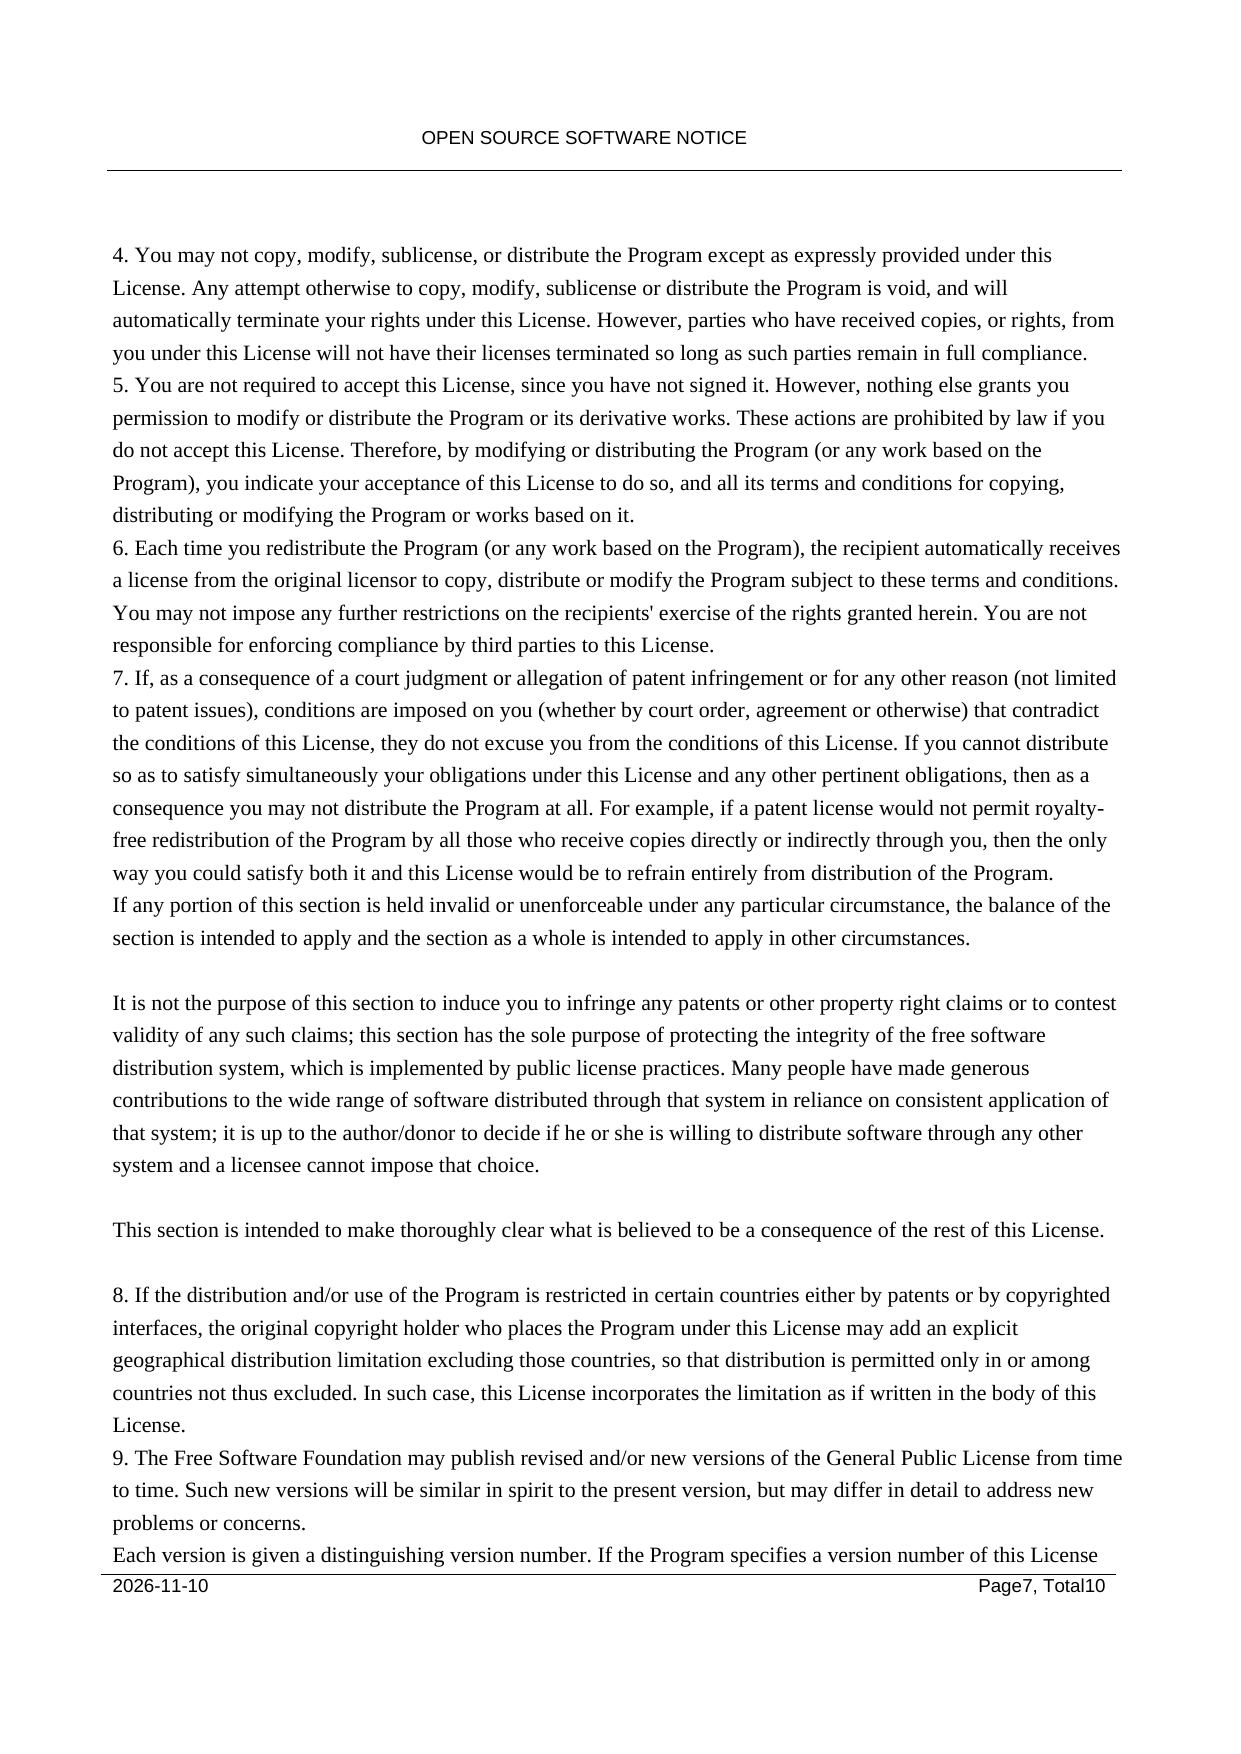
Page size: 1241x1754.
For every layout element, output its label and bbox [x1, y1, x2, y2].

text [112, 206, 1128, 1571]
